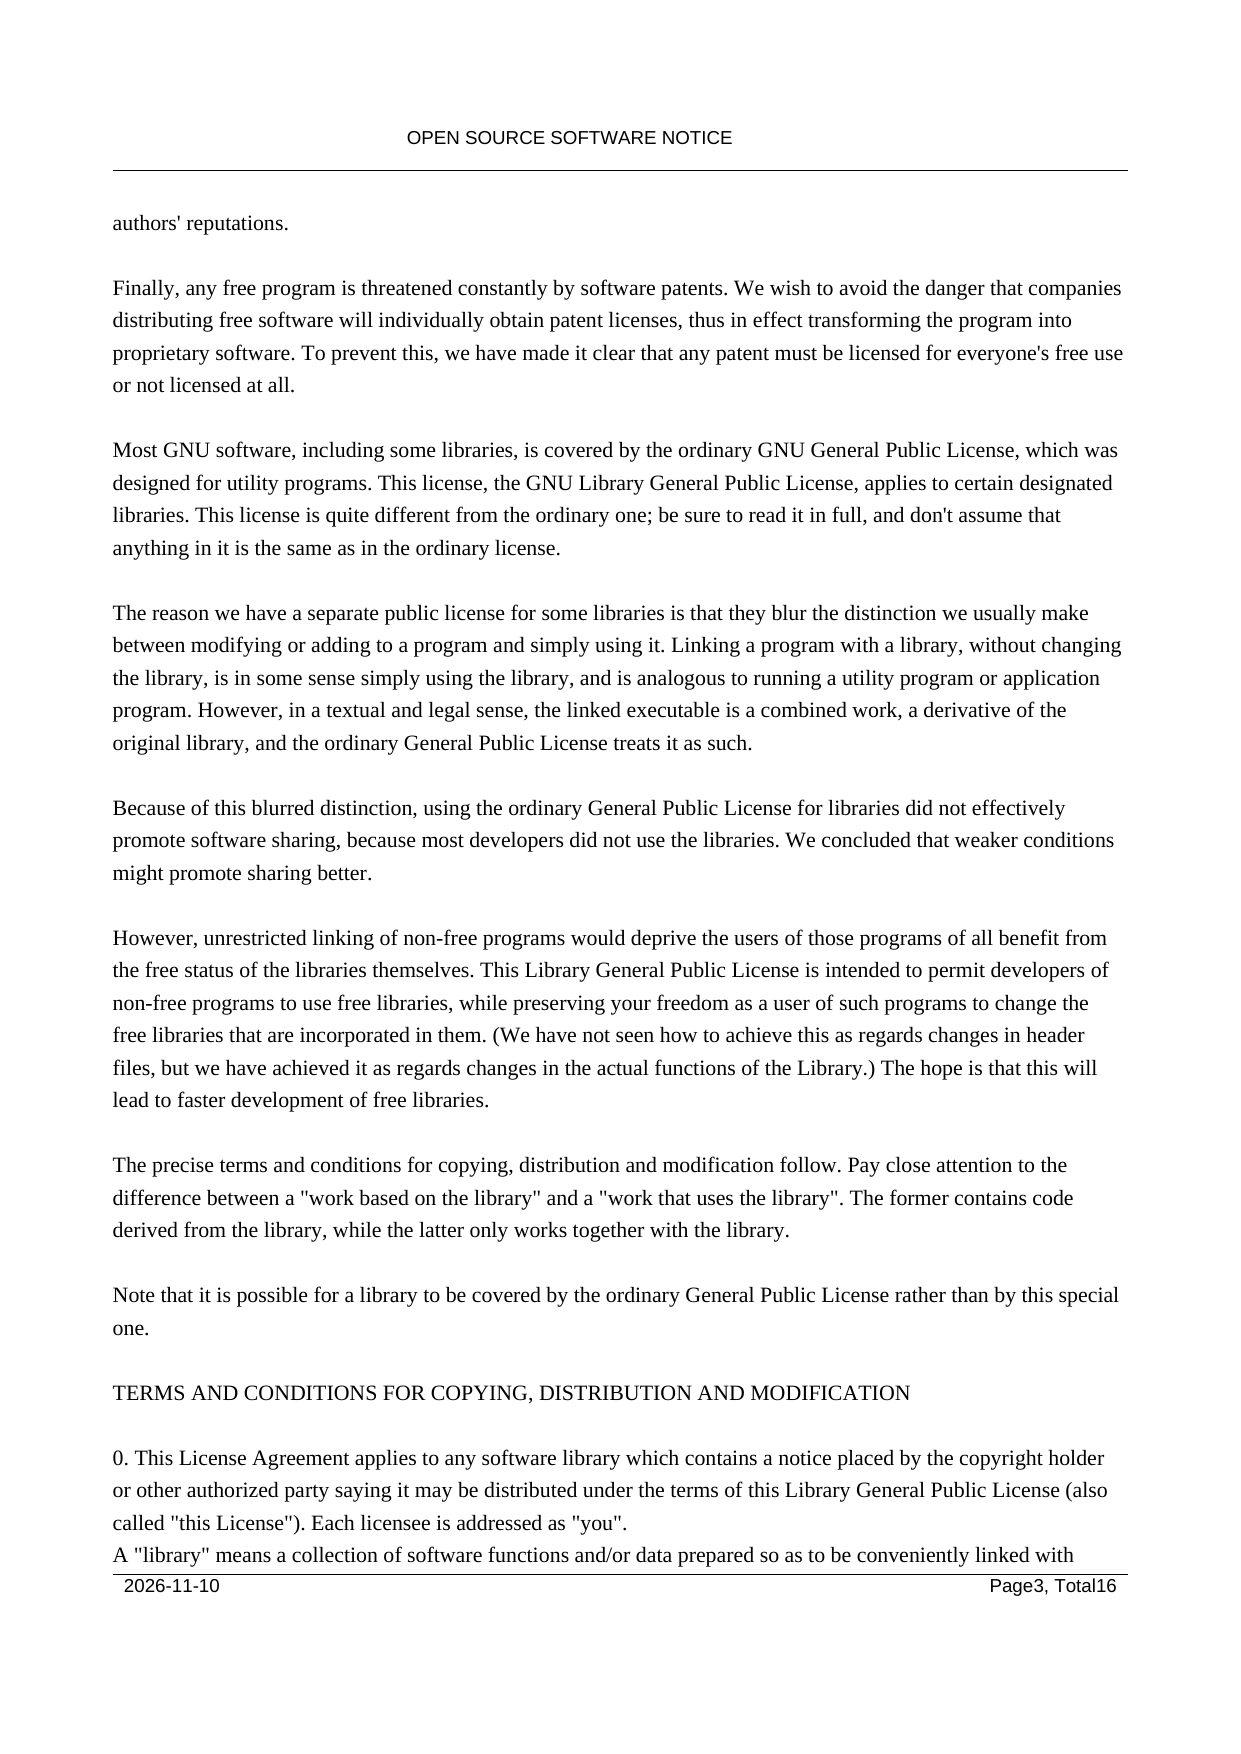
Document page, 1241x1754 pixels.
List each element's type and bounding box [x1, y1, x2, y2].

text [112, 206, 1128, 1571]
